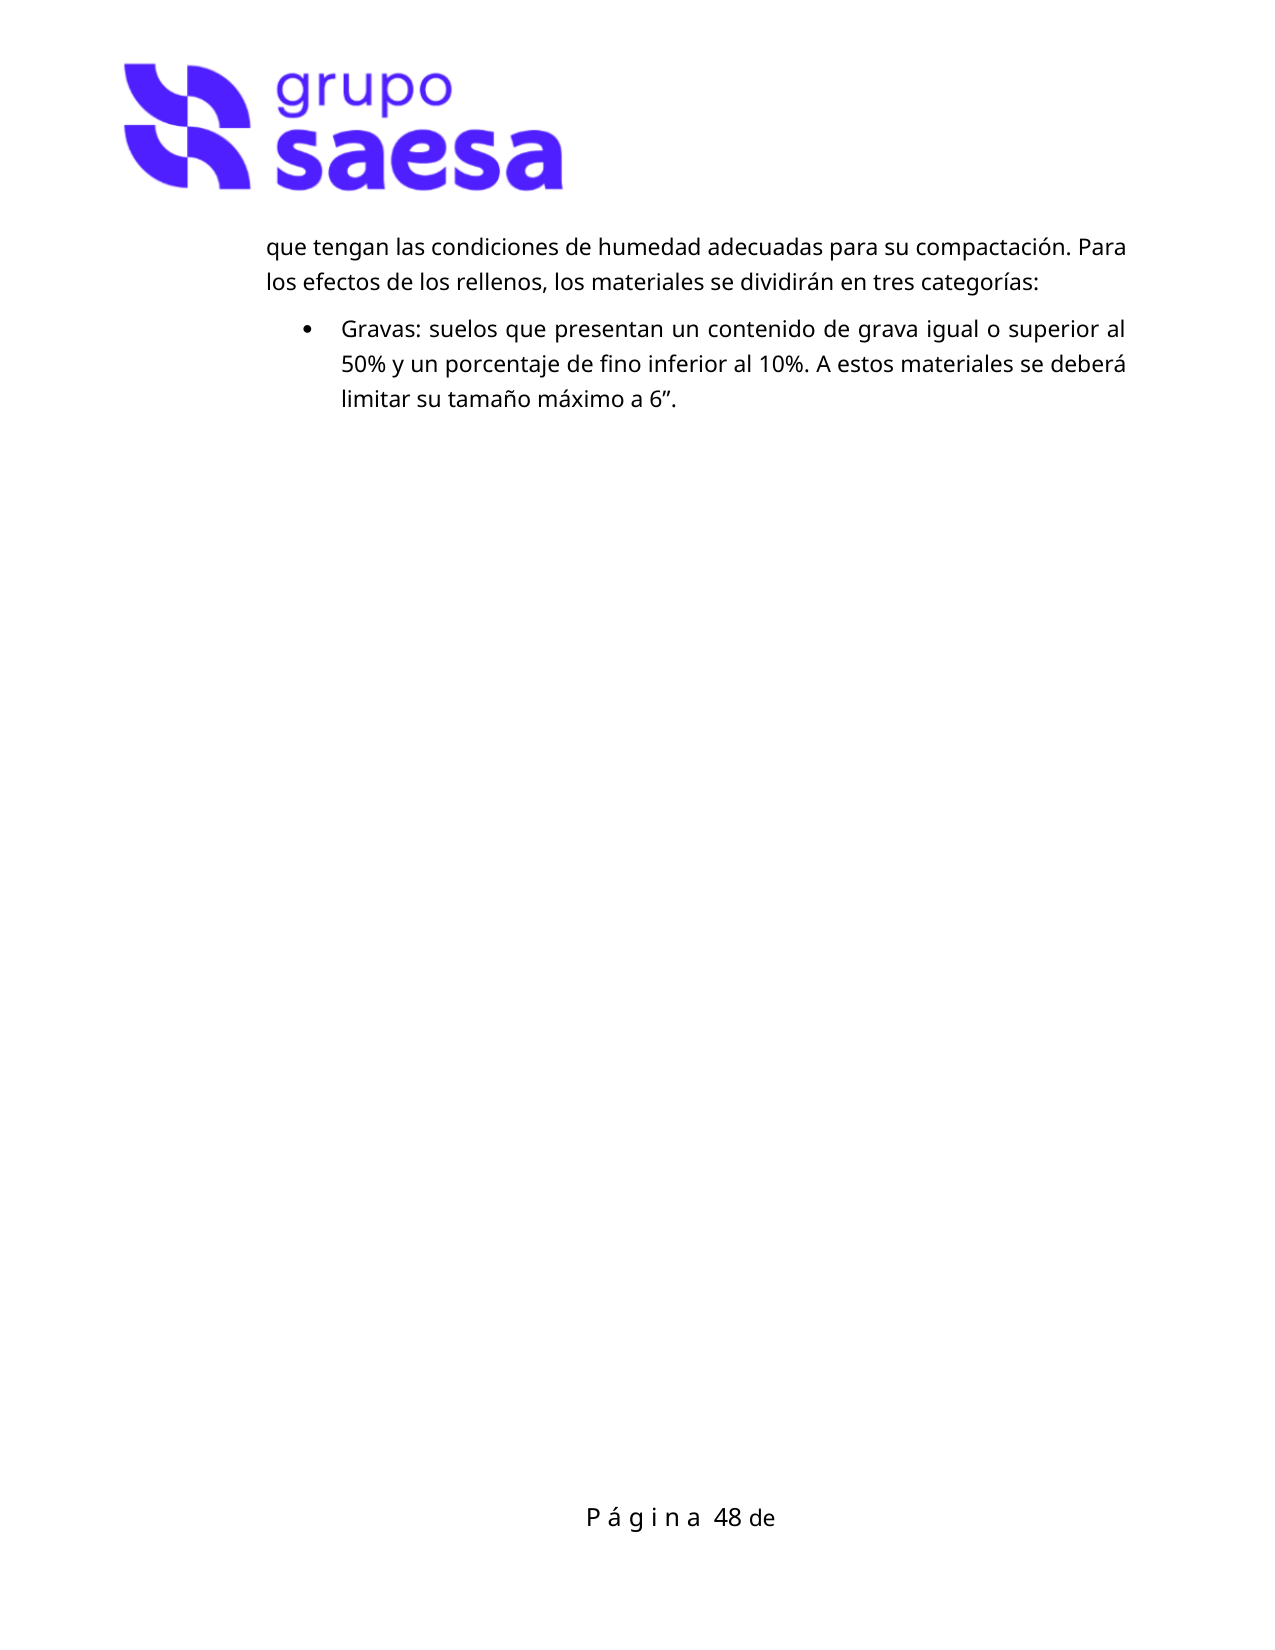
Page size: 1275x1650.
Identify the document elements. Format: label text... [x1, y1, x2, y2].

picture [112, 54, 569, 195]
list Gravas: suelos que presentan un contenido de grava igual o superior al 50% y un porcentaje de fino inferior al 10%. A estos materiales se deberá limitar su tamaño máximo a 6”. [303, 313, 1127, 414]
